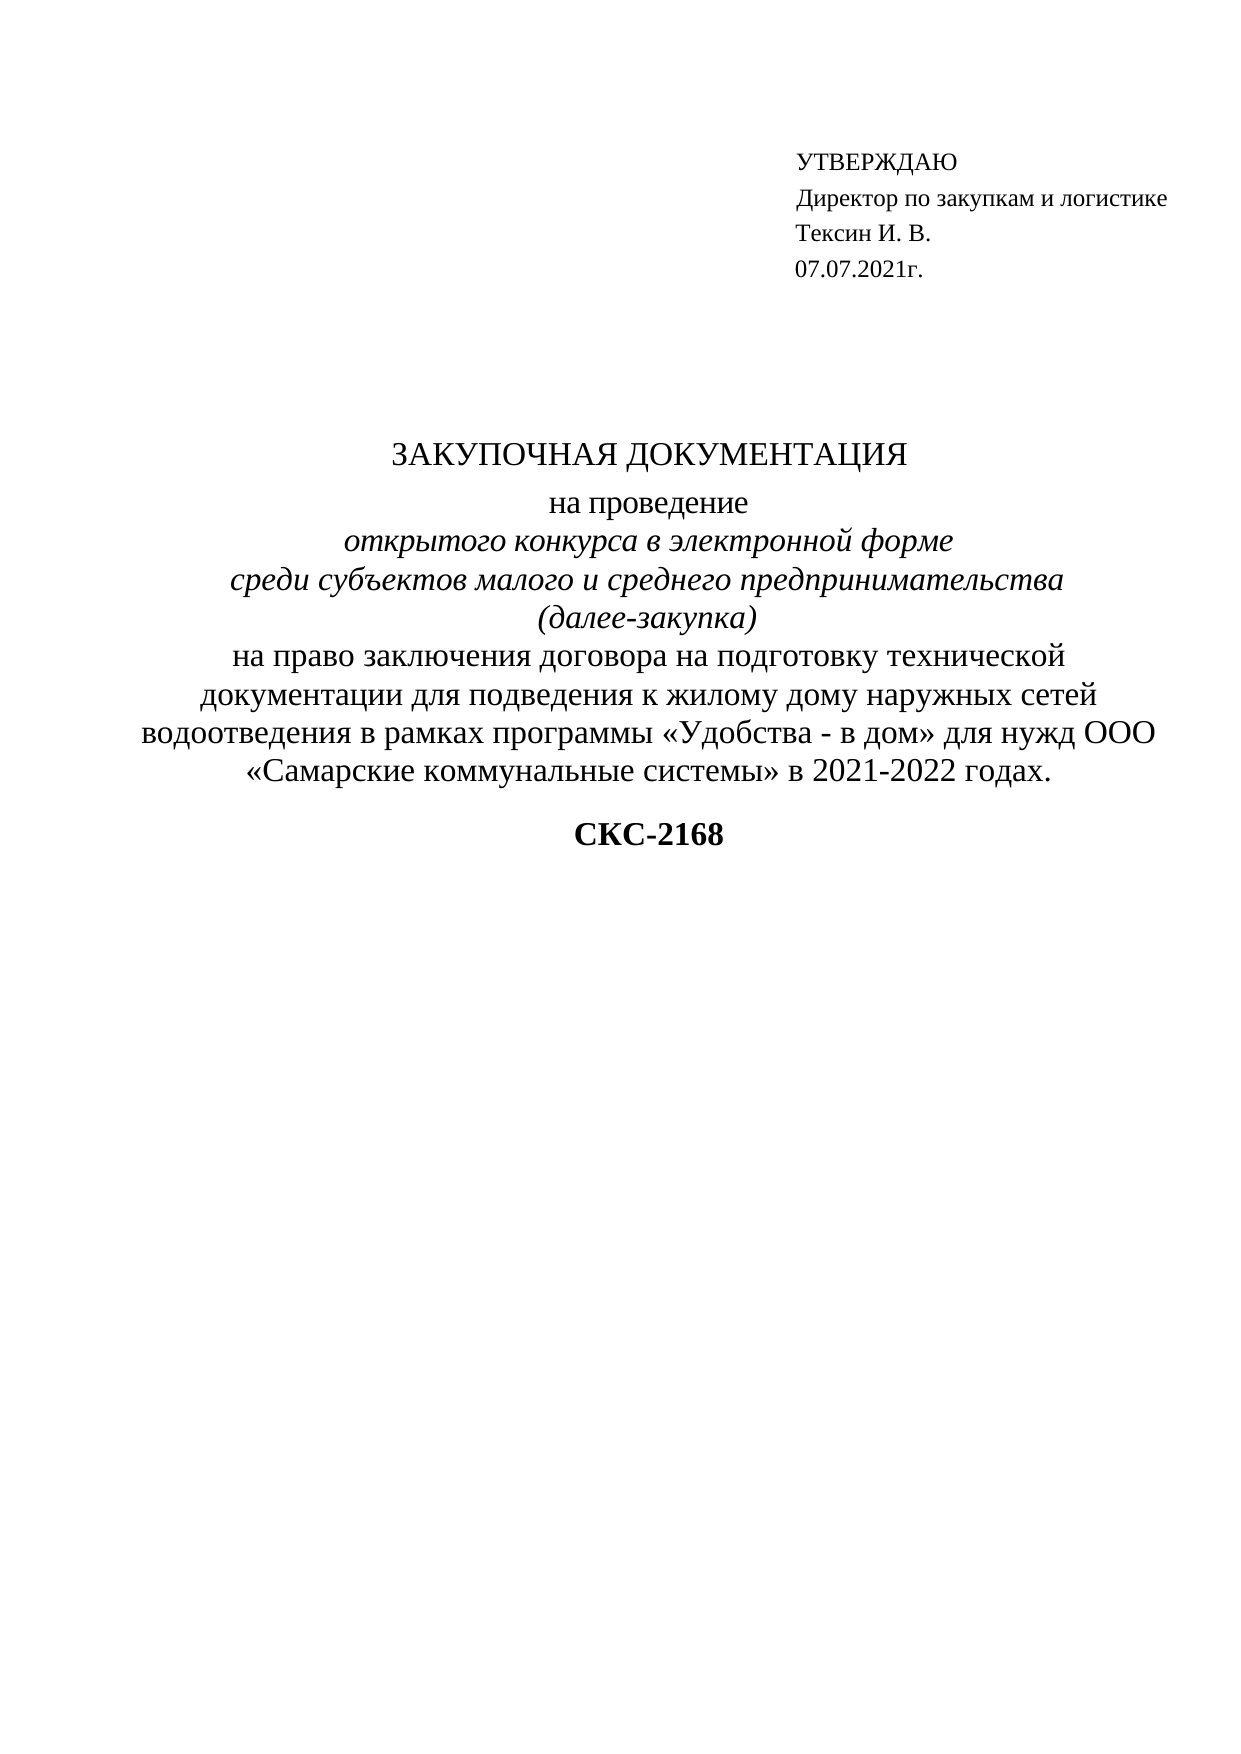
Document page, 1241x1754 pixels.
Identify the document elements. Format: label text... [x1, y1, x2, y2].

text (далее-закупка) [131, 597, 1166, 635]
text открытого конкурса в электронной форме [131, 520, 1166, 559]
text на проведение [131, 482, 1166, 520]
text Тексин И. В. [131, 218, 1168, 247]
text ЗАКУПОЧНАЯ ДОКУМЕНТАЦИЯ [131, 434, 1168, 472]
text 07.07.2021г. [131, 254, 1168, 283]
text УТВЕРЖДАЮ [796, 147, 1168, 175]
text среди субъектов малого и среднего предпринимательства [131, 559, 1166, 597]
text СКС-2168 [131, 814, 1166, 852]
text на право заключения договора на подготовку технической документации для подведения к жилому дому наружных сетей водоотведения в рамках программы «Удобства - в дом» для нужд ООО «Самарские коммунальные системы» в 2021-2022 годах. [131, 635, 1166, 789]
text Директор по закупкам и логистике [131, 183, 1168, 211]
